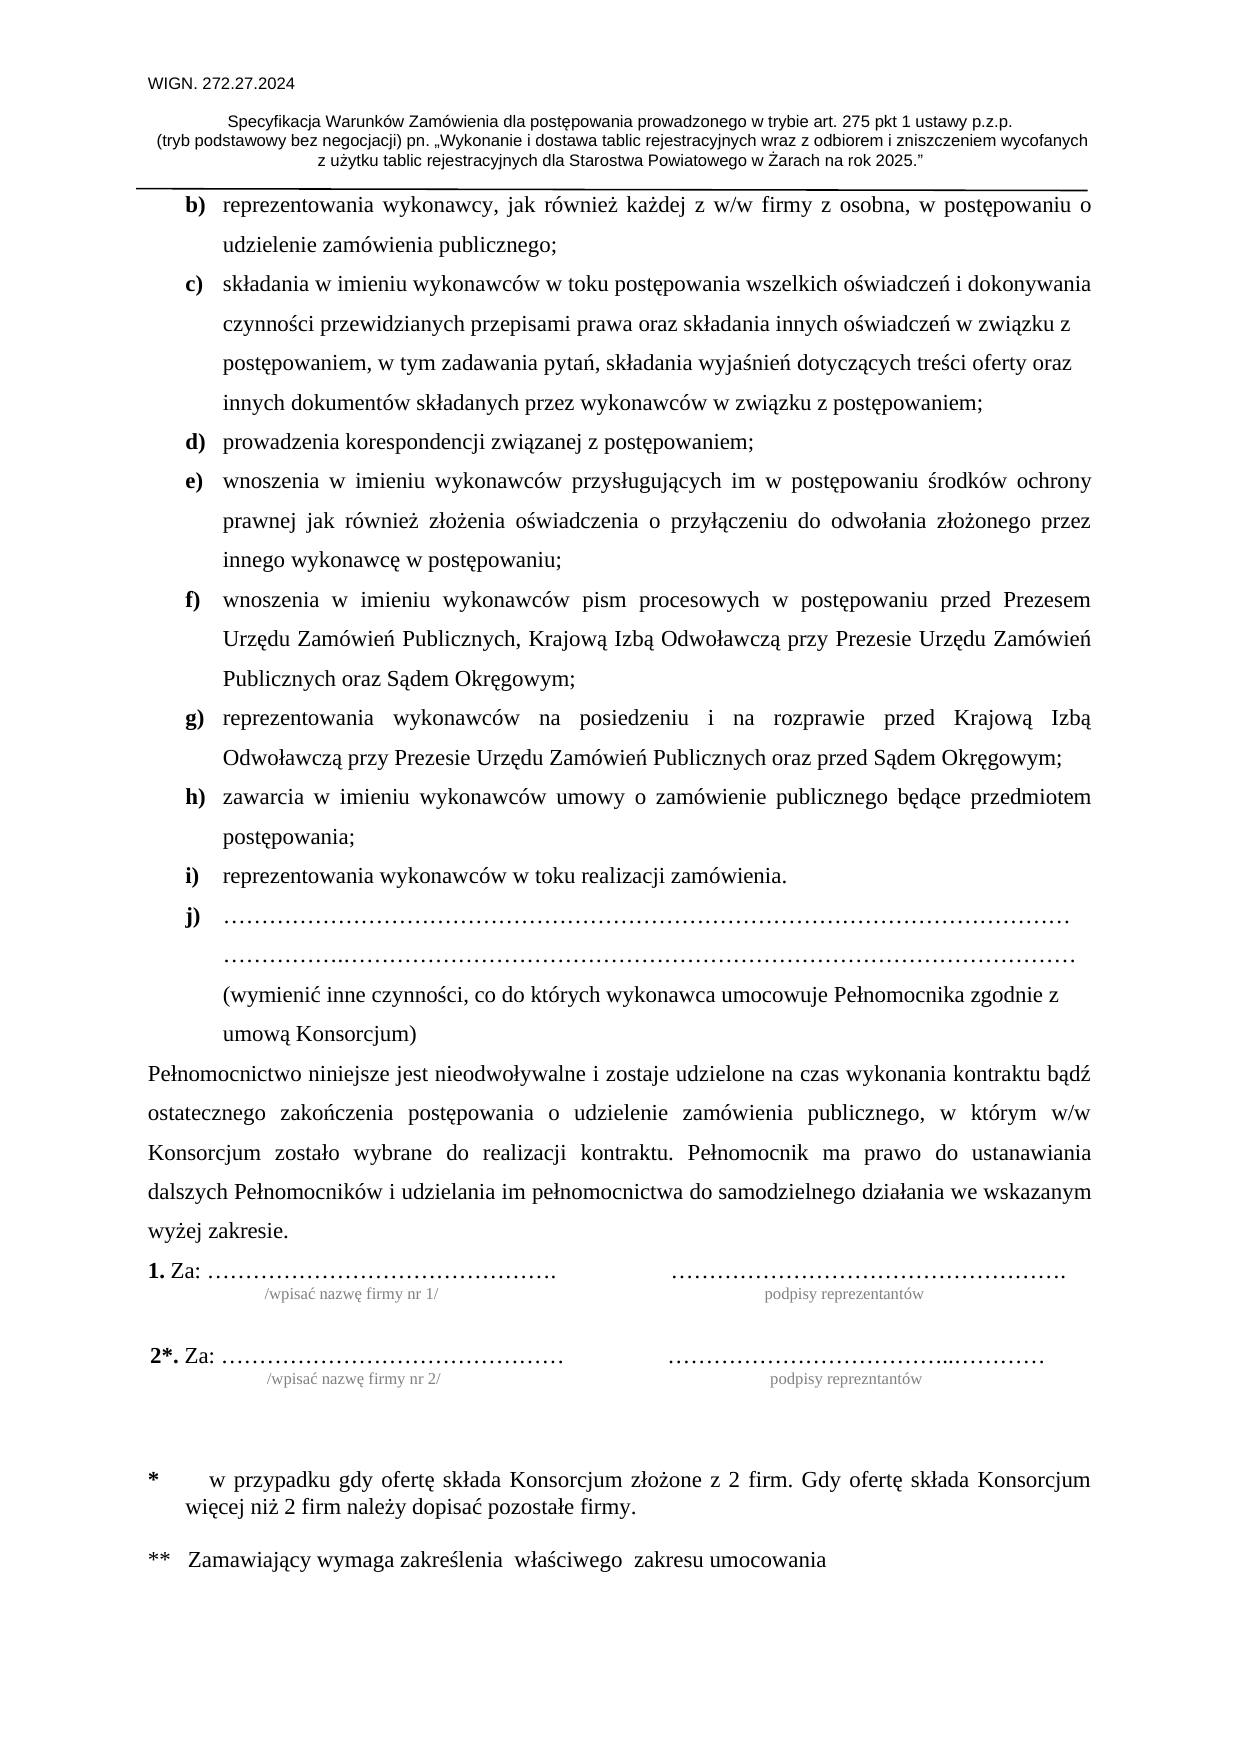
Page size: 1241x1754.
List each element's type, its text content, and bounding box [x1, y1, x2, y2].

list wnoszenia w imieniu wykonawców przysługujących im w postępowaniu środków ochrony prawnej jak również złożenia oświadczenia o przyłączeniu do odwołania złożonego przez innego wykonawcę w postępowaniu; [185, 467, 1093, 573]
list zawarcia w imieniu wykonawców umowy o zamówienie publicznego będące przedmiotem postępowania; [185, 783, 1093, 849]
list składania w imieniu wykonawców w toku postępowania wszelkich oświadczeń i dokonywania czynności przewidzianych przepisami prawa oraz składania innych oświadczeń w związku z postępowaniem, w tym zadawania pytań, składania wyjaśnień dotyczących treści oferty oraz innych dokumentów składanych przez wykonawców w związku z postępowaniem; [185, 270, 1093, 415]
text ** Zamawiający wymaga zakreślenia właściwego zakresu umocowania [148, 1546, 1093, 1572]
list reprezentowania wykonawcy, jak również każdej z w/w firmy z osobna, w postępowaniu o udzielenie zamówienia publicznego; [185, 191, 1093, 257]
text /wpisać nazwę firmy nr 2/ podpisy reprezntantów [148, 1368, 1093, 1388]
list wnoszenia w imieniu wykonawców pism procesowych w postępowaniu przed Prezesem Urzędu Zamówień Publicznych, Krajową Izbą Odwoławczą przy Prezesie Urzędu Zamówień Publicznych oraz Sądem Okręgowym; [185, 586, 1093, 691]
list reprezentowania wykonawców na posiedzeniu i na rozprawie przed Krajową Izbą Odwoławczą przy Prezesie Urzędu Zamówień Publicznych oraz przed Sądem Okręgowym; [185, 704, 1093, 770]
list ……………………………………………………………………………………………………………….…………………………………………………………………………………… [185, 902, 1093, 968]
text Pełnomocnictwo niniejsze jest nieodwoływalne i zostaje udzielone na czas wykonania kontraktu bądź ostatecznego zakończenia postępowania o udzielenie zamówienia publicznego, w którym w/w Konsorcjum zostało wybrane do realizacji kontraktu. Pełnomocnik ma prawo do ustanawiania dalszych Pełnomocników i udzielania im pełnomocnictwa do samodzielnego działania we wskazanym wyżej zakresie. [148, 1060, 1093, 1244]
text * w przypadku gdy ofertę składa Konsorcjum złożone z 2 firm. Gdy ofertę składa Konsorcjum więcej niż 2 firm należy dopisać pozostałe firmy. [148, 1467, 1093, 1519]
list reprezentowania wykonawców w toku realizacji zamówienia. [185, 862, 1093, 889]
list prowadzenia korespondencji związanej z postępowaniem; [185, 428, 1093, 454]
text 2*. Za: ……………………………………… ………………………………..………… [148, 1342, 1093, 1368]
text (wymienić inne czynności, co do których wykonawca umocowuje Pełnomocnika zgodnie z umową Konsorcjum) [223, 981, 1093, 1047]
text /wpisać nazwę firmy nr 1/ podpisy reprezentantów [148, 1283, 1093, 1303]
text 1. Za: ………………………………………. ……………………………………………. [148, 1257, 1093, 1283]
